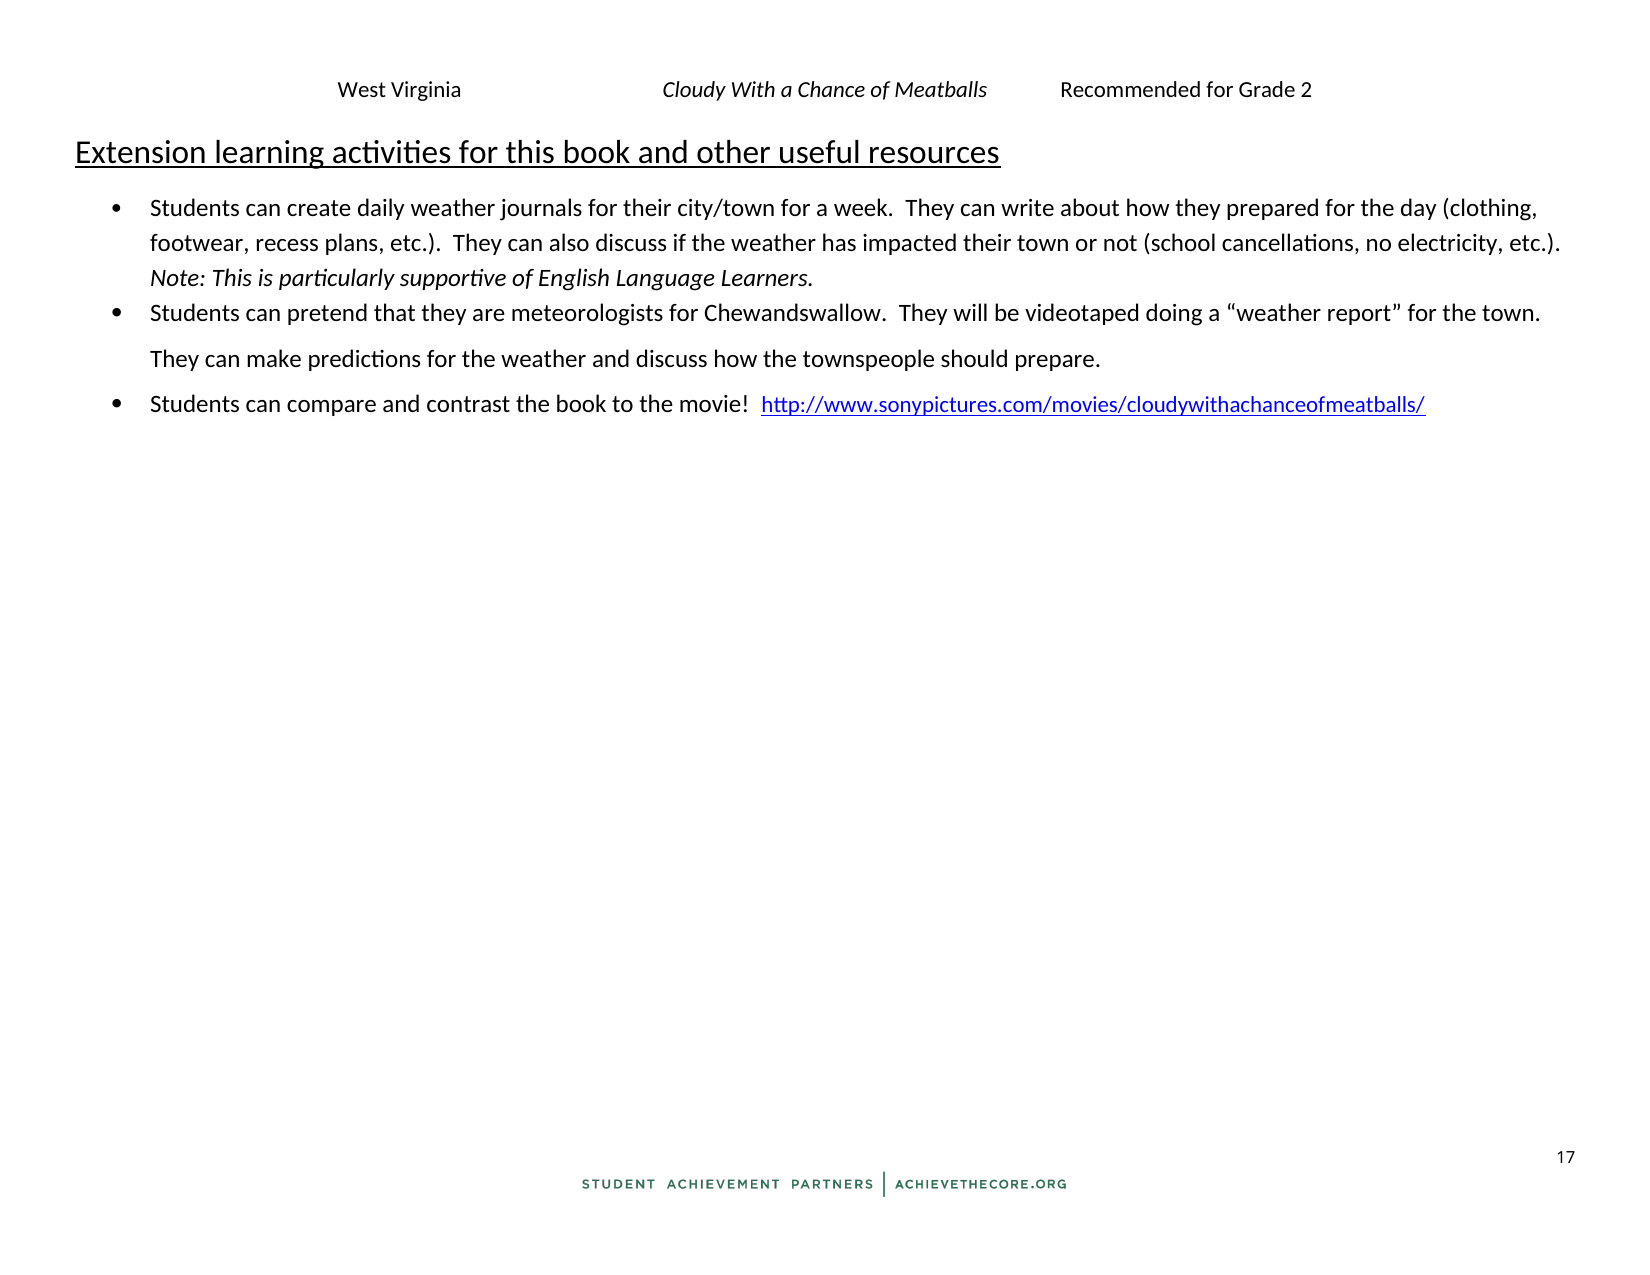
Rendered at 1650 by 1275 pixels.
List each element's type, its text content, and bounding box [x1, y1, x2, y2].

list Students can compare and contrast the book to the movie! http://www.sonypictures.com/movies/cloudywithachanceofmeatballs/ [112, 388, 1575, 419]
list Students can create daily weather journals for their city/town for a week. They can write about how they prepared for the day (clothing, footwear, recess plans, etc.). They can also discuss if the weather has impacted their town or not (school cancellations, no electricity, etc.). Note: This is particularly supportive of English Language Learners. [112, 192, 1575, 293]
picture [571, 1168, 1079, 1200]
list Students can pretend that they are meteorologists for Chewandswallow. They will be videotaped doing a “weather report” for the town. They can make predictions for the weather and discuss how the townspeople should prepare. [112, 297, 1575, 373]
text Extension learning activities for this book and other useful resources [75, 131, 1575, 172]
